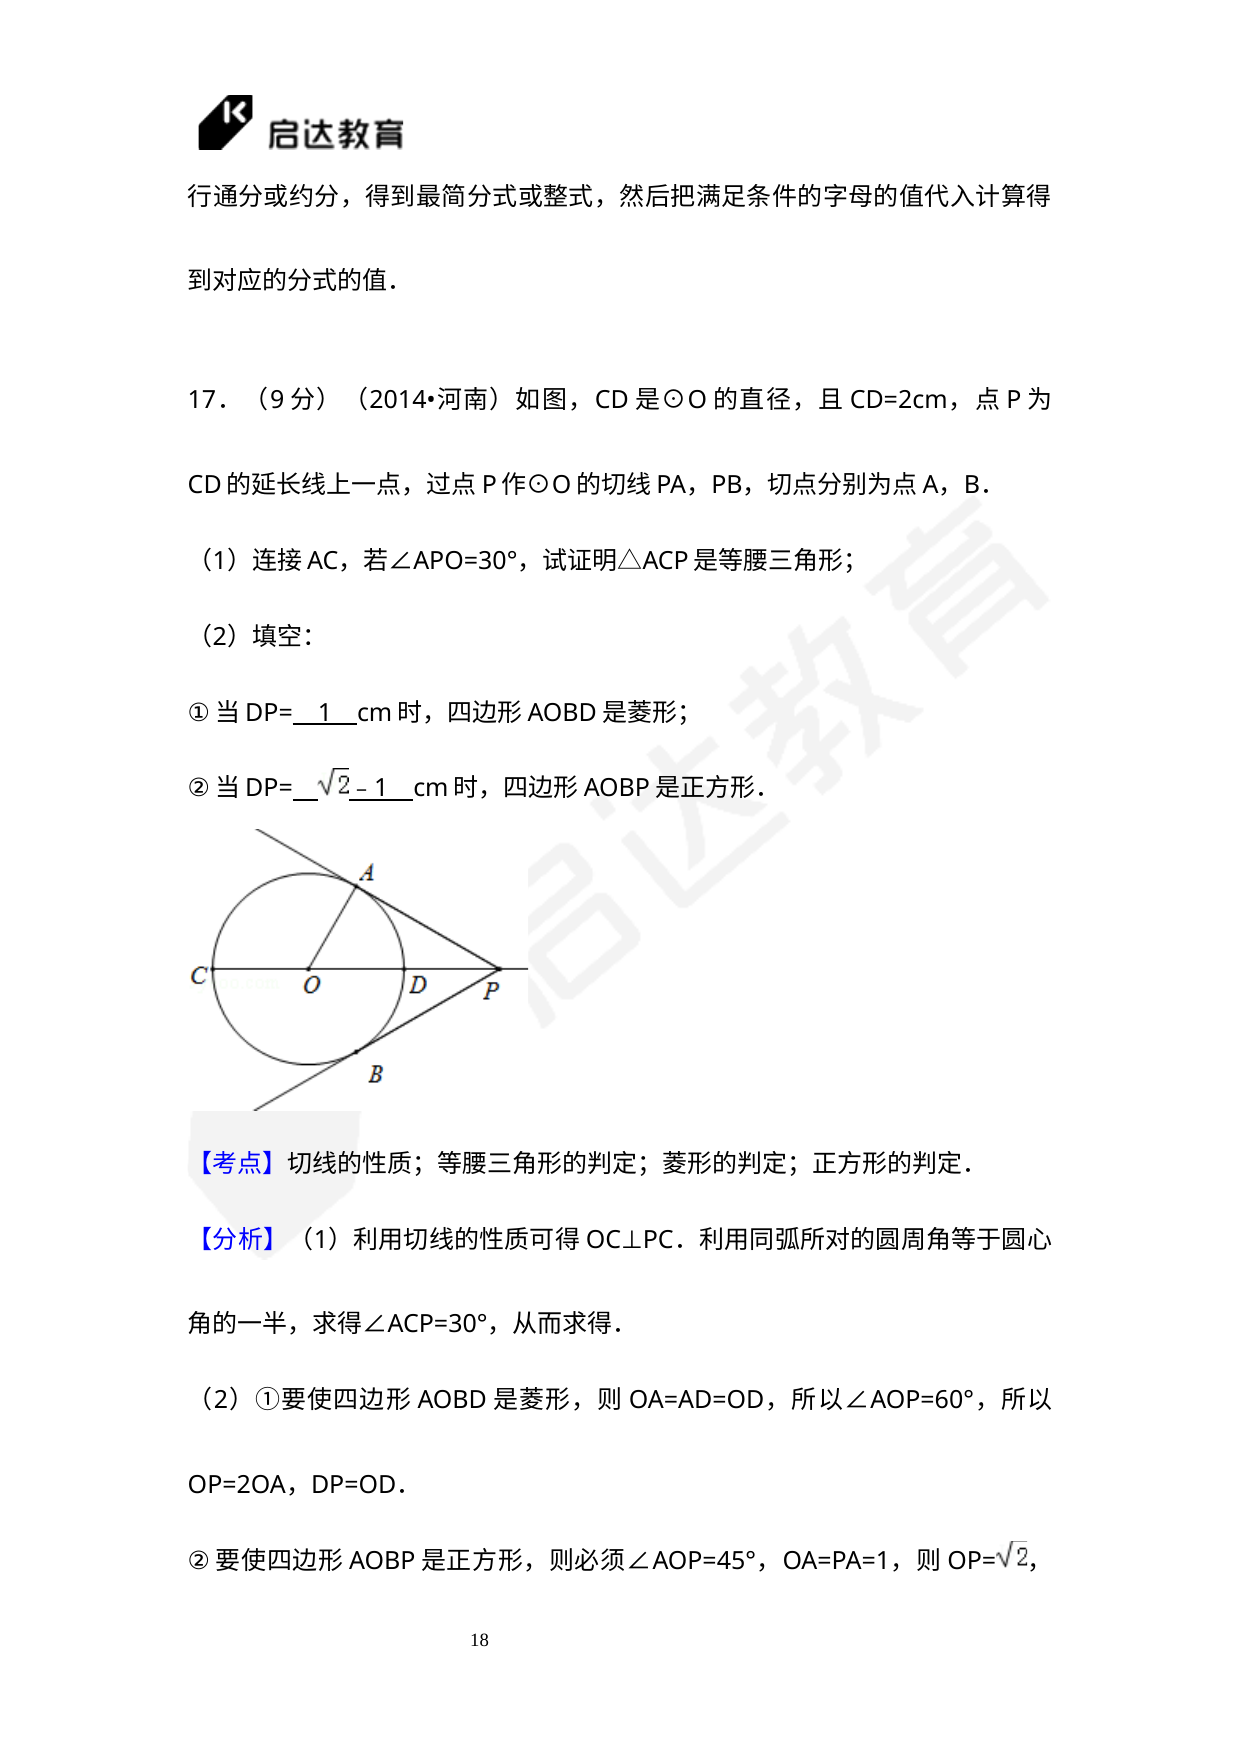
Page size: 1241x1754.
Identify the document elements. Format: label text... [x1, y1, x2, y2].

text 【分析】（1）利用切线的性质可得OC⊥PC．利用同弧所对的圆周角等于圆心角的一半，求得∠ACP=30°，从而求得． [187, 1205, 1053, 1354]
text （2）填空： [187, 602, 1053, 667]
text ①当DP= 1 cm时，四边形AOBD是菱形； [187, 678, 1053, 743]
picture [187, 829, 529, 1111]
picture [996, 1541, 1028, 1569]
text ②当DP= ﹣1 cm时，四边形AOBP是正方形． [187, 753, 1053, 818]
text （1）连接AC，若∠APO=30°，试证明△ACP是等腰三角形； [187, 526, 1053, 591]
picture [317, 768, 349, 797]
text 17．（9分）（2014•河南）如图，CD是⊙O的直径，且CD=2cm，点P为CD的延长线上一点，过点P作⊙O的切线PA，PB，切点分别为点A，B． [187, 366, 1053, 515]
text ②要使四边形AOBP是正方形，则必须∠AOP=45°，OA=PA=1，则OP=，所以DP=OP﹣1． [187, 1526, 1053, 1591]
picture [198, 95, 404, 150]
text 【考点】切线的性质；等腰三角形的判定；菱形的判定；正方形的判定． [187, 1129, 1053, 1194]
text 【点评】本题考查了分式的化简求值：先把分式的分子或分母因式分解，再进行通分或约分，得到最简分式或整式，然后把满足条件的字母的值代入计算得到对应的分式的值． [187, 162, 1053, 311]
text （2）①要使四边形AOBD是菱形，则OA=AD=OD，所以∠AOP=60°，所以OP=2OA，DP=OD． [187, 1365, 1053, 1515]
